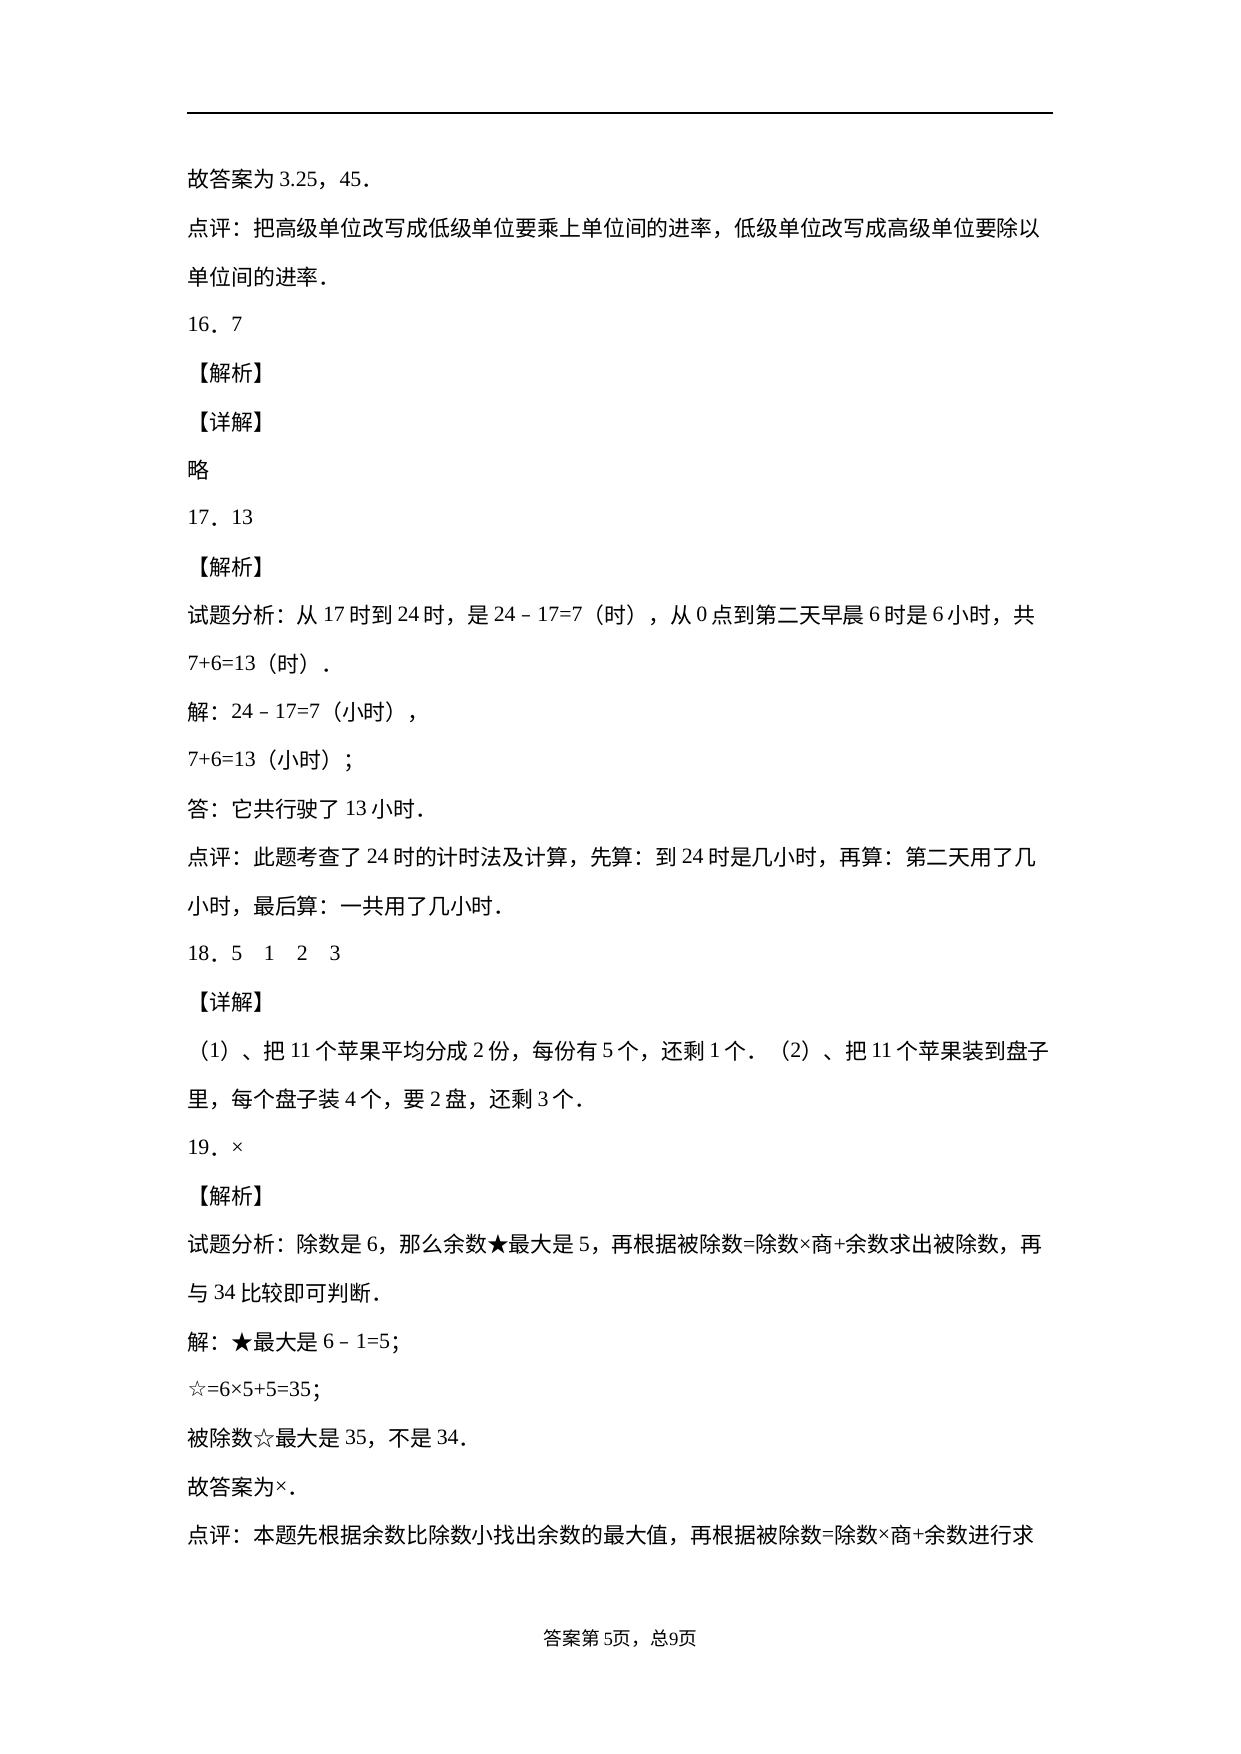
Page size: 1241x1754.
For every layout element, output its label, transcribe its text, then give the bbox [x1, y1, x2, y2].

text 【详解】 [187, 985, 1053, 1017]
text 19．× [187, 1130, 1053, 1163]
text 16．7 [187, 307, 1053, 340]
text 7+6=13（小时）； [187, 743, 1053, 775]
text 点评：此题考查了24时的计时法及计算，先算：到24时是几小时，再算：第二天用了几小时，最后算：一共用了几小时． [187, 839, 1053, 921]
text 解：24﹣17=7（小时）， [187, 694, 1053, 727]
text ☆=6×5+5=35； [187, 1372, 1053, 1405]
text 17．13 [187, 501, 1053, 533]
text 故答案为×． [187, 1469, 1053, 1502]
text 试题分析：从17时到24时，是24﹣17=7（时），从0点到第二天早晨6时是6小时，共7+6=13（时）． [187, 597, 1053, 679]
text 【详解】 [187, 404, 1053, 437]
text （1）、把11个苹果平均分成2份，每份有5个，还剩1个．（2）、把11个苹果装到盘子里，每个盘子装4个，要2盘，还剩3个． [187, 1033, 1053, 1114]
text 略 [187, 452, 1053, 485]
text 18．5 1 2 3 [187, 937, 1053, 969]
text 故答案为3.25，45． [187, 162, 1053, 194]
text 点评：把高级单位改写成低级单位要乘上单位间的进率，低级单位改写成高级单位要除以单位间的进率． [187, 210, 1053, 292]
text 【解析】 [187, 356, 1053, 388]
text 【解析】 [187, 1179, 1053, 1211]
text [187, 1517, 1053, 1550]
text 解：★最大是6﹣1=5； [187, 1324, 1053, 1357]
text 【解析】 [187, 549, 1053, 582]
text 答：它共行驶了13小时． [187, 791, 1053, 824]
text 试题分析：除数是6，那么余数★最大是5，再根据被除数=除数×商+余数求出被除数，再与34比较即可判断． [187, 1227, 1053, 1308]
text 被除数☆最大是35，不是34． [187, 1421, 1053, 1453]
